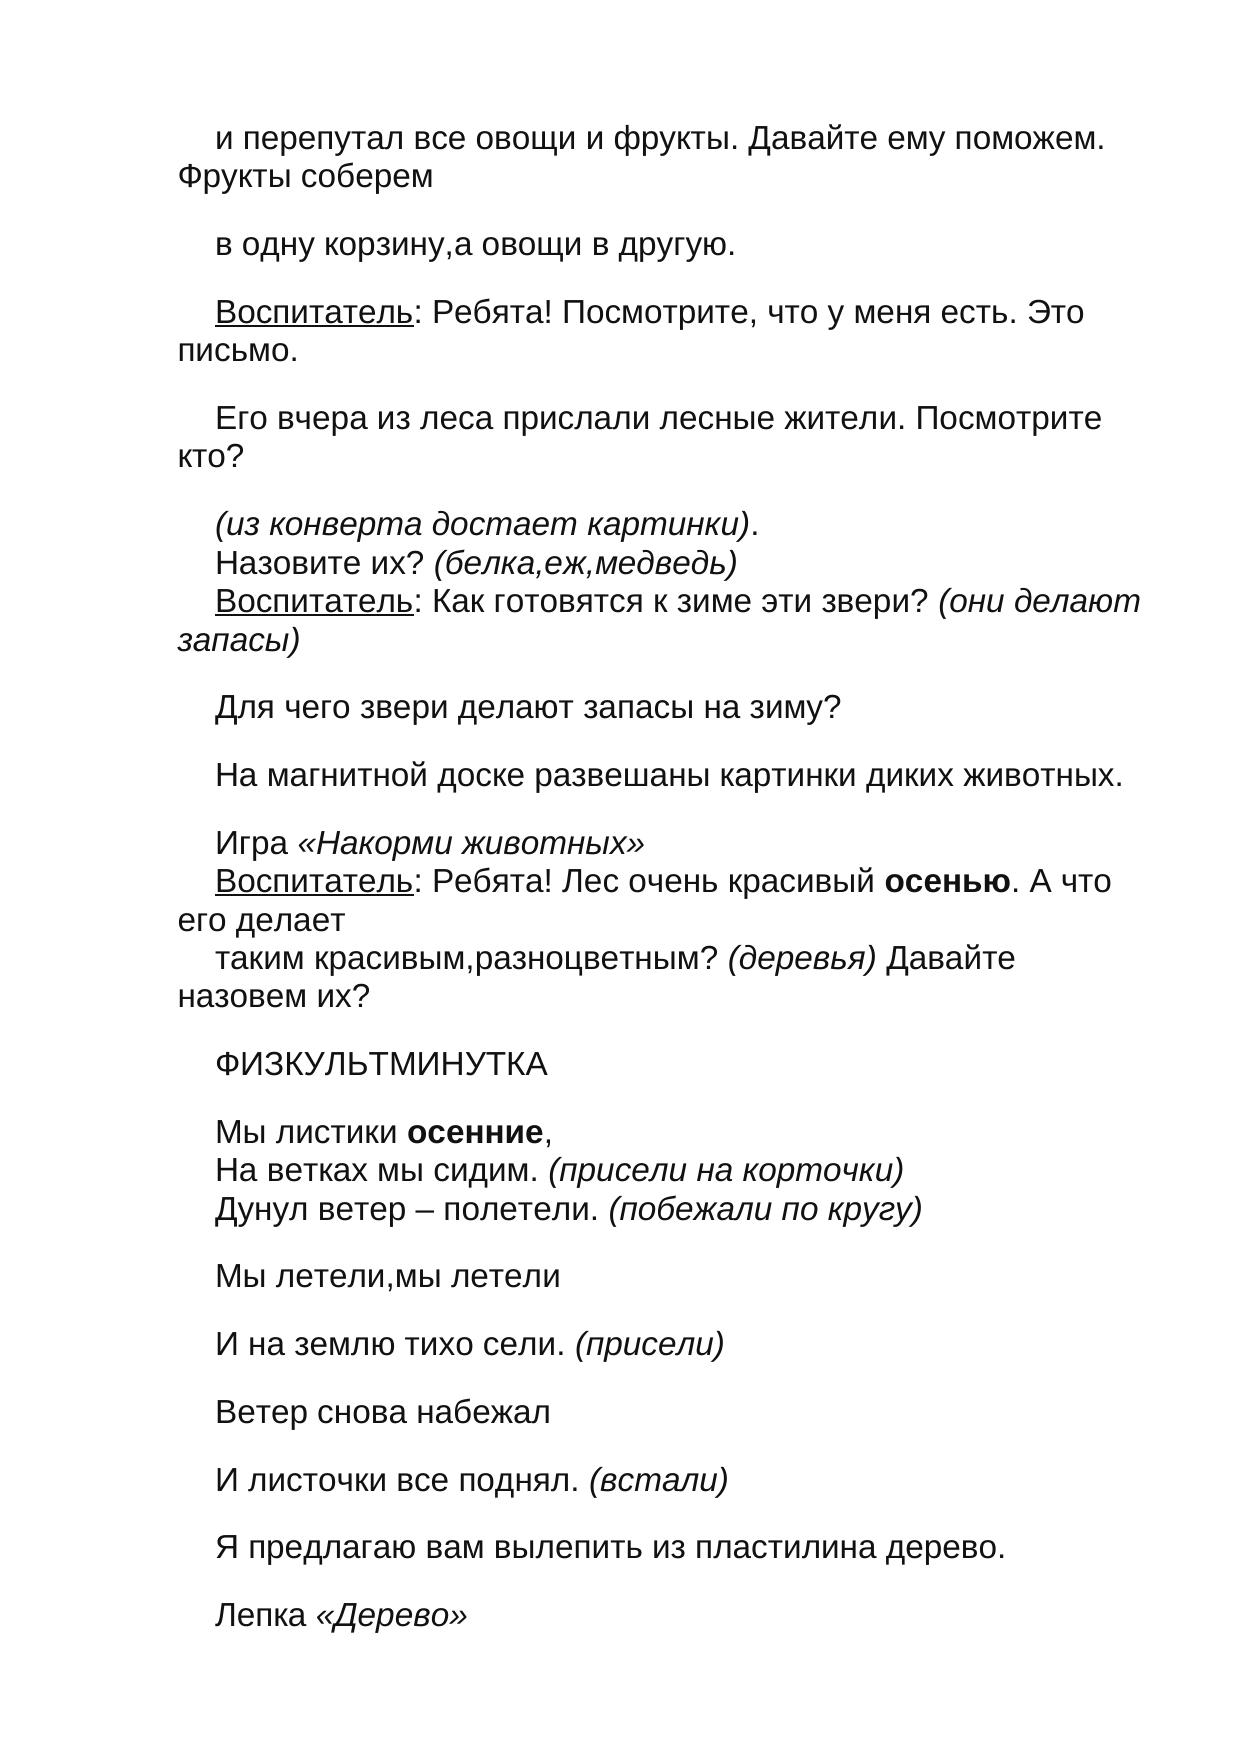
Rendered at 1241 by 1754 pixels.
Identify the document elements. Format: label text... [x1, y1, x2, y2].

text И листочки все поднял. (встали) [177, 1459, 1152, 1498]
text Мы летели,мы летели [177, 1256, 1152, 1295]
text и перепутал все овощи и фрукты. Давайте ему поможем. Фрукты соберем [177, 118, 1152, 195]
text (из конверта достает картинки). [177, 504, 1152, 543]
text Мы листики осенние, [177, 1112, 1152, 1150]
text Дунул ветер – полетели. (побежали по кругу) [177, 1189, 1152, 1227]
text ФИЗКУЛЬТМИНУТКА [177, 1044, 1152, 1083]
text Ветер снова набежал [177, 1392, 1152, 1430]
text Игра «Накорми животных» [177, 823, 1152, 861]
text Я предлагаю вам вылепить из пластилина дерево. [177, 1527, 1152, 1566]
text На ветках мы сидим. (присели на корточки) [177, 1150, 1152, 1189]
text в одну корзину,а овощи в другую. [177, 224, 1152, 263]
text Воспитатель: Как готовятся к зиме эти звери? (они делают запасы) [177, 581, 1152, 658]
text Воспитатель: Ребята! Посмотрите, что у меня есть. Это письмо. [177, 292, 1152, 369]
text Назовите их? (белка,еж,медведь) [177, 543, 1152, 581]
text И на землю тихо сели. (присели) [177, 1324, 1152, 1363]
text таким красивым,разноцветным? (деревья) Давайте назовем их? [177, 938, 1152, 1015]
text Для чего звери делают запасы на зиму? [177, 687, 1152, 726]
text На магнитной доске развешаны картинки диких животных. [177, 755, 1152, 793]
text Воспитатель: Ребята! Лес очень красивый осенью. А что его делает [177, 861, 1152, 938]
text Лепка «Дерево» [177, 1595, 1152, 1633]
text Его вчера из леса прислали лесные жители. Посмотрите кто? [177, 398, 1152, 475]
